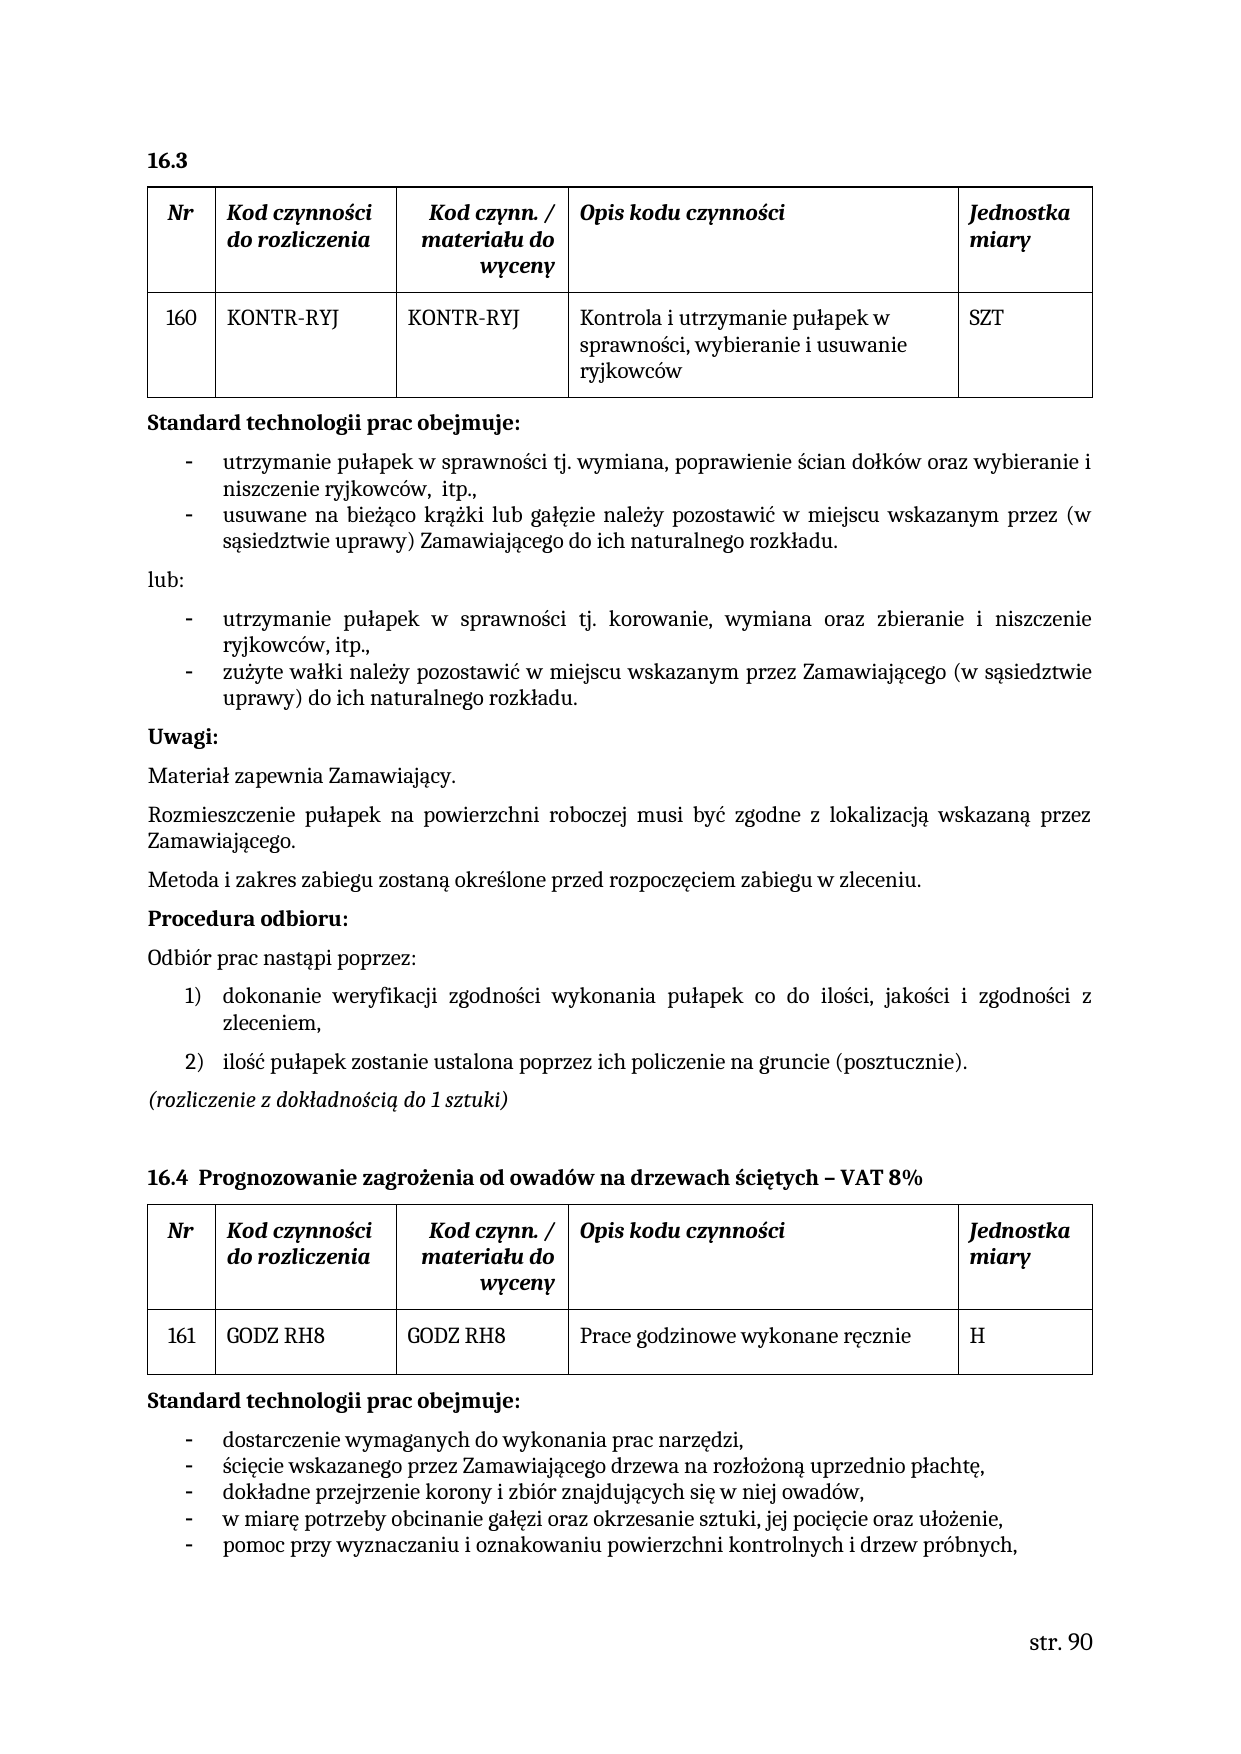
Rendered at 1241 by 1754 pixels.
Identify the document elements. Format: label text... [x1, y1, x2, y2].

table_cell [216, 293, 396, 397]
text (rozliczenie z dokładnością do 1 sztuki) [148, 1087, 1093, 1114]
list usuwane na bieżąco krążki lub gałęzie należy pozostawić w miejscu wskazanym przez (w sąsiedztwie uprawy) Zamawiającego do ich naturalnego rozkładu. [185, 502, 1093, 554]
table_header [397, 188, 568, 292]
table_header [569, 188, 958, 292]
list zużyte wałki należy pozostawić w miejscu wskazanym przez Zamawiającego (w sąsiedztwie uprawy) do ich naturalnego rozkładu. [185, 658, 1093, 711]
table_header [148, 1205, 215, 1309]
list w miarę potrzeby obcinanie gałęzi oraz okrzesanie sztuki, jej pocięcie oraz ułożenie, [185, 1506, 1093, 1532]
list dostarczenie wymaganych do wykonania prac narzędzi, [185, 1426, 1093, 1453]
list ścięcie wskazanego przez Zamawiającego drzewa na rozłożoną uprzednio płachtę, [185, 1453, 1093, 1479]
list utrzymanie pułapek w sprawności tj. wymiana, poprawienie ścian dołków oraz wybieranie i niszczenie ryjkowców, itp., [185, 449, 1093, 502]
text Standard technologii prac obejmuje: [148, 1388, 1093, 1414]
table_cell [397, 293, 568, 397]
list ilość pułapek zostanie ustalona poprzez ich policzenie na gruncie (posztucznie). [185, 1048, 1093, 1075]
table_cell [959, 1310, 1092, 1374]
text 16.4 Prognozowanie zagrożenia od owadów na drzewach ściętych – VAT 8% [148, 1165, 1093, 1191]
text Standard technologii prac obejmuje: [148, 410, 1093, 437]
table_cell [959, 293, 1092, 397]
list dokładne przejrzenie korony i zbiór znajdujących się w niej owadów, [185, 1479, 1093, 1506]
text Materiał zapewnia Zamawiający. [148, 763, 1093, 789]
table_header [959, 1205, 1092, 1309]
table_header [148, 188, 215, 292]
list utrzymanie pułapek w sprawności tj. korowanie, wymiana oraz zbieranie i niszczenie ryjkowców, itp., [185, 606, 1093, 658]
text lub: [148, 567, 1093, 593]
text Odbiór prac nastąpi poprzez: [148, 944, 1093, 971]
text Rozmieszczenie pułapek na powierzchni roboczej musi być zgodne z lokalizacją wskazaną przez Zamawiającego. [148, 801, 1093, 854]
list pomoc przy wyznaczaniu i oznakowaniu powierzchni kontrolnych i drzew próbnych, [185, 1532, 1093, 1558]
text 16.3 [148, 148, 1093, 174]
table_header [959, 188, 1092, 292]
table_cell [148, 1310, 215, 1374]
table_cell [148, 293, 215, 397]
text Procedura odbioru: [148, 906, 1093, 932]
list dokonanie weryfikacji zgodności wykonania pułapek co do ilości, jakości i zgodności z zleceniem, [185, 983, 1093, 1036]
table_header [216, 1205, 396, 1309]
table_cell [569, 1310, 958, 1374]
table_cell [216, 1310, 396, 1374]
text Uwagi: [148, 724, 1093, 750]
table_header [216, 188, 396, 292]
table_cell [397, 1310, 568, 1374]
text Metoda i zakres zabiegu zostaną określone przed rozpoczęciem zabiegu w zleceniu. [148, 867, 1093, 893]
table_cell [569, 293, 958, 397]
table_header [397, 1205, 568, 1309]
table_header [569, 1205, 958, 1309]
